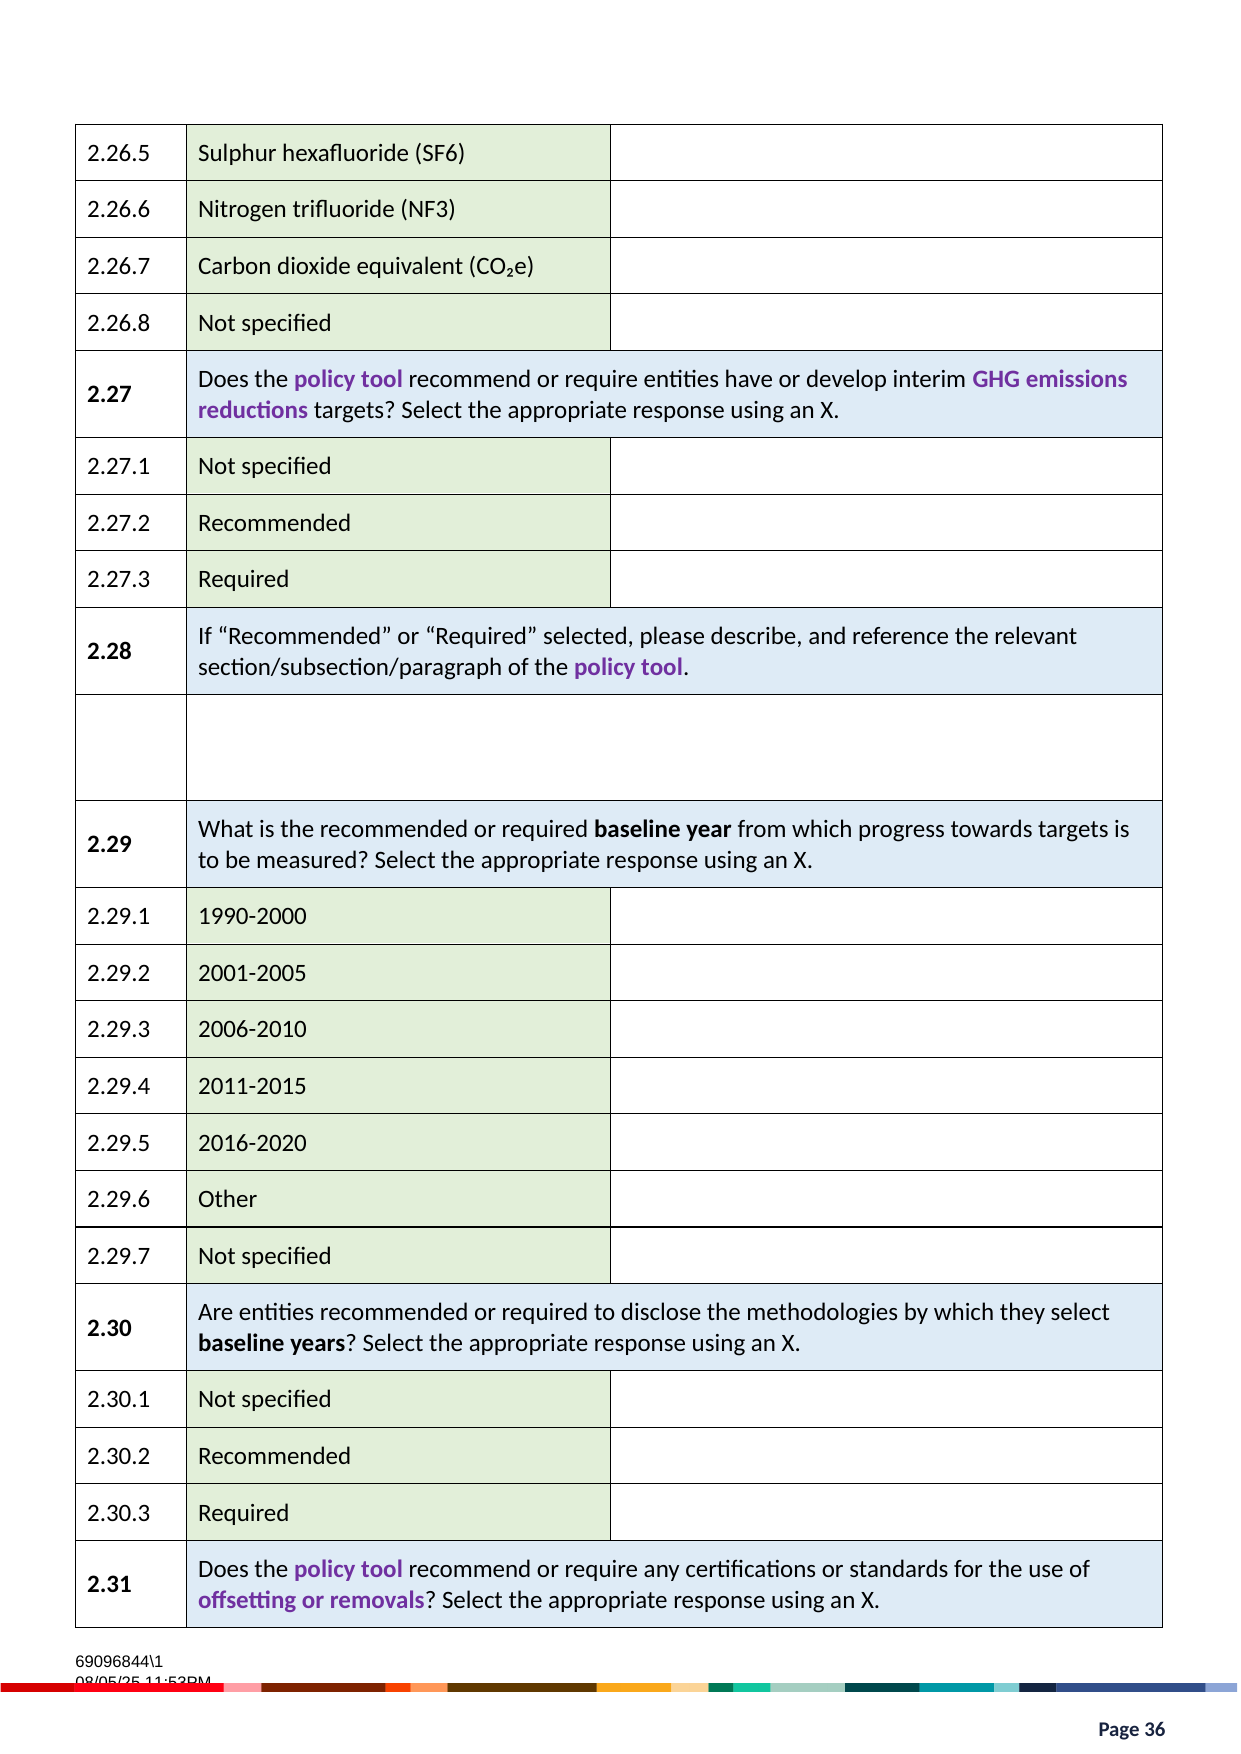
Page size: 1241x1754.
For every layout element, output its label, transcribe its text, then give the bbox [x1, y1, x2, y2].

table_cell Sulphur hexafluoride (SF6) [187, 125, 610, 180]
table_cell Other [187, 1171, 610, 1226]
table_cell [611, 551, 1162, 607]
table_cell [611, 181, 1162, 237]
table_cell 2016-2020 [187, 1114, 610, 1170]
table_cell 2.30.1 [76, 1371, 186, 1427]
table_cell 2.26.7 [76, 238, 186, 293]
table_cell [611, 945, 1162, 1000]
table_cell Are entities recommended or required to disclose the methodologies by which they select baseline years? Select the appropriate response using an X. [187, 1284, 1162, 1370]
table_cell 2.29.4 [76, 1058, 186, 1113]
table_cell 2.26.6 [76, 181, 186, 237]
table_cell If “Recommended” or “Required” selected, please describe, and reference the relevant section/subsection/paragraph of the policy tool. [187, 608, 1162, 694]
table_cell 2.29.5 [76, 1114, 186, 1170]
table_cell [611, 495, 1162, 550]
table_cell [611, 1228, 1162, 1283]
table_cell 2.29.6 [76, 1171, 186, 1226]
table_cell Not specified [187, 294, 610, 350]
picture [0, 1683, 1236, 1692]
table_cell Nitrogen trifluoride (NF3) [187, 181, 610, 237]
table_cell Not specified [187, 1371, 610, 1427]
table_cell 2.29.3 [76, 1001, 186, 1057]
table_cell [611, 125, 1162, 180]
table_cell Not specified [187, 438, 610, 493]
table_cell 2.27.2 [76, 495, 186, 550]
table_cell Recommended [187, 495, 610, 550]
table_cell [611, 1171, 1162, 1226]
table_cell 2.30.2 [76, 1428, 186, 1483]
table_cell [611, 238, 1162, 293]
table_cell [611, 1371, 1162, 1427]
table_cell 2.27.1 [76, 438, 186, 493]
table_cell 2.30 [76, 1284, 186, 1370]
table_cell [611, 1428, 1162, 1483]
table_cell 2.27.3 [76, 551, 186, 607]
table_cell [76, 695, 186, 800]
table_cell What is the recommended or required baseline year from which progress towards targets is to be measured? Select the appropriate response using an X. [187, 801, 1162, 887]
table_cell [611, 294, 1162, 350]
table_cell Required [187, 551, 610, 607]
table_cell 2011-2015 [187, 1058, 610, 1113]
table_cell [611, 888, 1162, 943]
table_cell [611, 1001, 1162, 1057]
table_cell 2006-2010 [187, 1001, 610, 1057]
table_cell [611, 438, 1162, 493]
table_cell 2001-2005 [187, 945, 610, 1000]
table_cell 2.29.7 [76, 1228, 186, 1283]
table_cell [611, 1484, 1162, 1540]
table_cell Carbon dioxide equivalent (CO₂e) [187, 238, 610, 293]
table_cell 2.30.3 [76, 1484, 186, 1540]
table_cell 1990-2000 [187, 888, 610, 943]
table_cell 2.26.8 [76, 294, 186, 350]
table_cell [187, 695, 1162, 800]
table_cell Does the policy tool recommend or require any certifications or standards for the use of offsetting or removals? Select the appropriate response using an X. [187, 1541, 1162, 1627]
table_cell 2.28 [76, 608, 186, 694]
table_cell [611, 1058, 1162, 1113]
table_cell Not specified [187, 1228, 610, 1283]
table_cell 2.31 [76, 1541, 186, 1627]
table_cell Does the policy tool recommend or require entities have or develop interim GHG emissions reductions targets? Select the appropriate response using an X. [187, 351, 1162, 437]
table_cell 2.26.5 [76, 125, 186, 180]
table_cell 2.29.2 [76, 945, 186, 1000]
table_cell Required [187, 1484, 610, 1540]
table_cell 2.27 [76, 351, 186, 437]
table_cell [611, 1114, 1162, 1170]
table_cell Recommended [187, 1428, 610, 1483]
table_cell 2.29.1 [76, 888, 186, 943]
table_cell 2.29 [76, 801, 186, 887]
